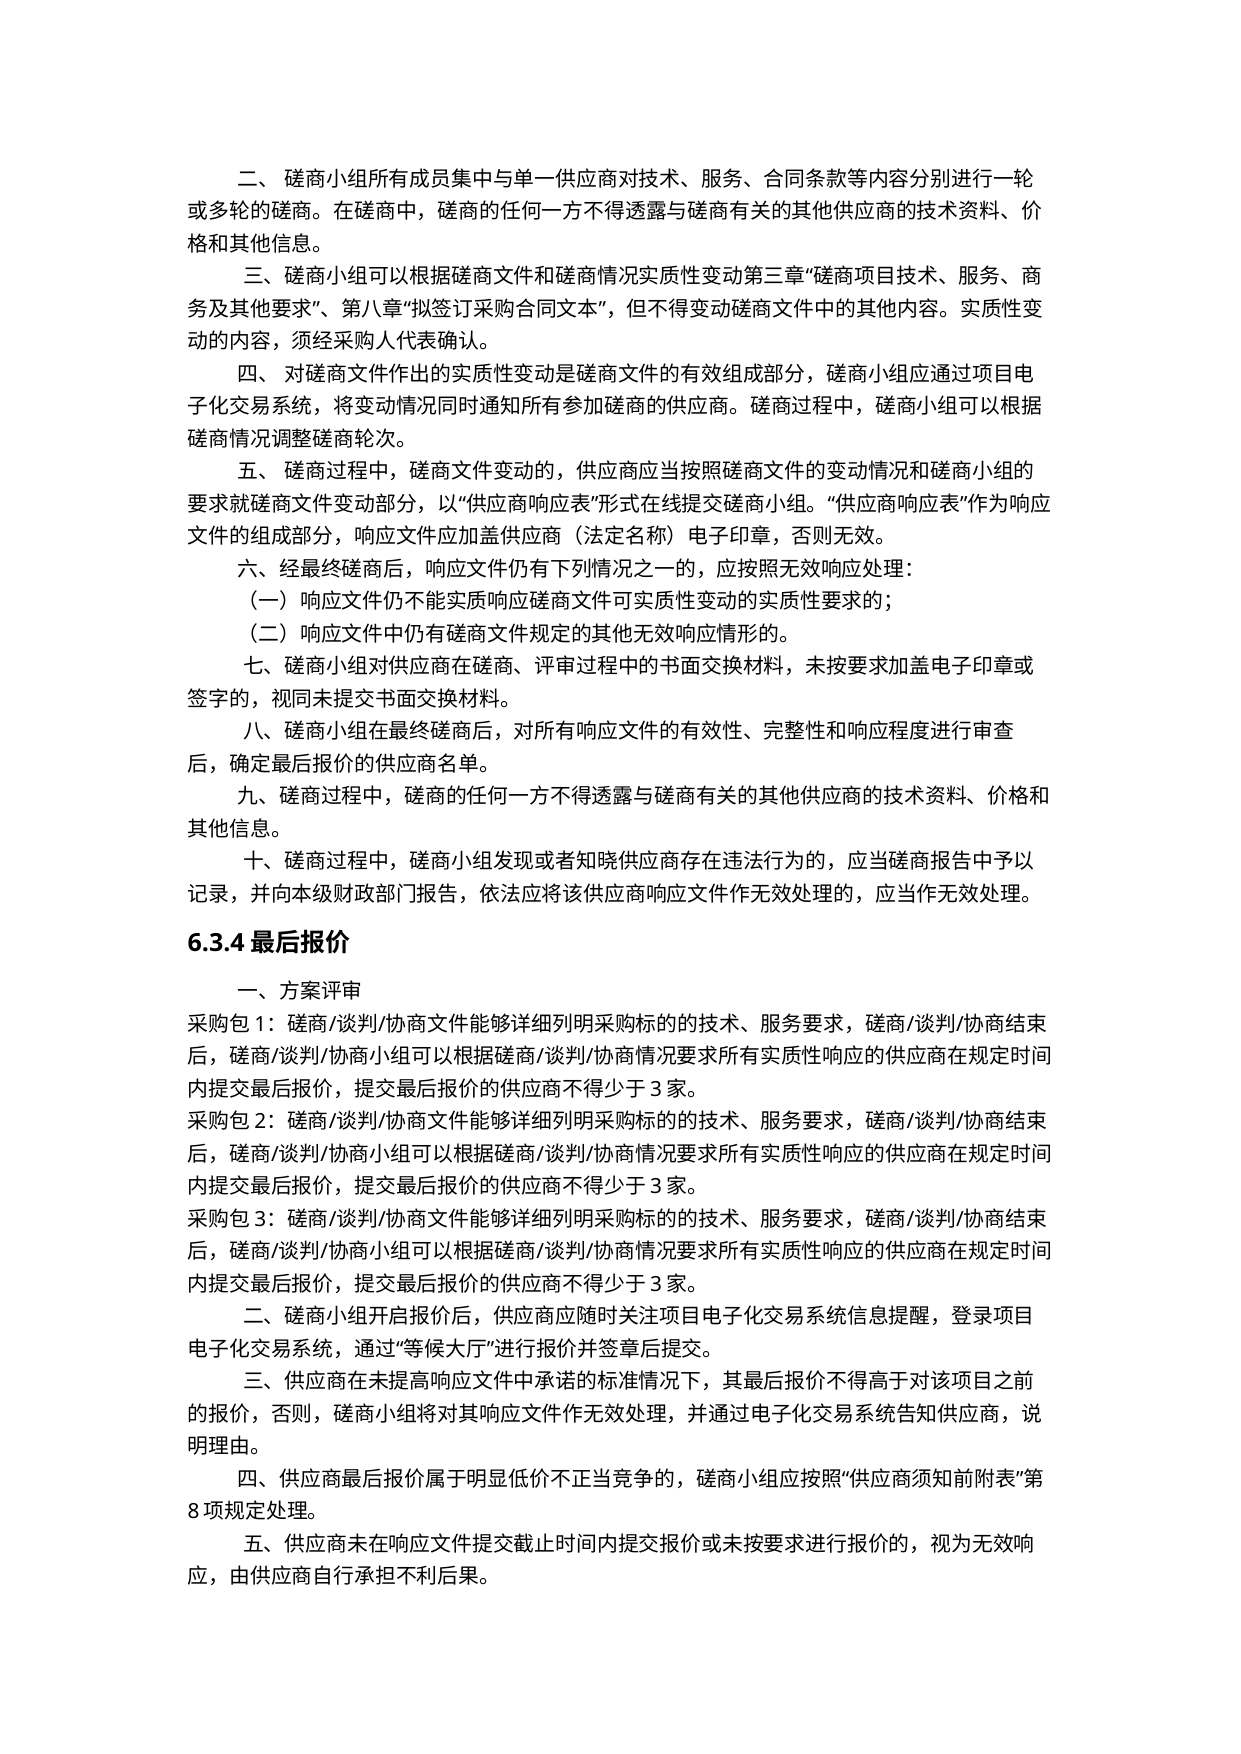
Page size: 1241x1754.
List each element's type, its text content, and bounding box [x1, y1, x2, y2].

text 采购包2：磋商/谈判/协商文件能够详细列明采购标的的技术、服务要求，磋商/谈判/协商结束后，磋商/谈判/协商小组可以根据磋商/谈判/协商情况要求所有实质性响应的供应商在规定时间内提交最后报价，提交最后报价的供应商不得少于3家。 [187, 1104, 1053, 1202]
text 四、 对磋商文件作出的实质性变动是磋商文件的有效组成部分，磋商小组应通过项目电子化交易系统，将变动情况同时通知所有参加磋商的供应商。磋商过程中，磋商小组可以根据磋商情况调整磋商轮次。 [187, 357, 1053, 454]
text 八、磋商小组在最终磋商后，对所有响应文件的有效性、完整性和响应程度进行审查后，确定最后报价的供应商名单。 [187, 714, 1053, 779]
text 三、磋商小组可以根据磋商文件和磋商情况实质性变动第三章“磋商项目技术、服务、商务及其他要求”、第八章“拟签订采购合同文本”，但不得变动磋商文件中的其他内容。实质性变动的内容，须经采购人代表确认。 [187, 259, 1053, 357]
text 二、 磋商小组所有成员集中与单一供应商对技术、服务、合同条款等内容分别进行一轮或多轮的磋商。在磋商中，磋商的任何一方不得透露与磋商有关的其他供应商的技术资料、价格和其他信息。 [187, 162, 1053, 259]
text 一、方案评审 [187, 974, 1053, 1007]
text （一）响应文件仍不能实质响应磋商文件可实质性变动的实质性要求的； [187, 584, 1053, 617]
text 九、磋商过程中，磋商的任何一方不得透露与磋商有关的其他供应商的技术资料、价格和其他信息。 [187, 779, 1053, 844]
text 七、磋商小组对供应商在磋商、评审过程中的书面交换材料，未按要求加盖电子印章或签字的，视同未提交书面交换材料。 [187, 649, 1053, 714]
text 采购包3：磋商/谈判/协商文件能够详细列明采购标的的技术、服务要求，磋商/谈判/协商结束后，磋商/谈判/协商小组可以根据磋商/谈判/协商情况要求所有实质性响应的供应商在规定时间内提交最后报价，提交最后报价的供应商不得少于3家。 [187, 1202, 1053, 1299]
text 三、供应商在未提高响应文件中承诺的标准情况下，其最后报价不得高于对该项目之前的报价，否则，磋商小组将对其响应文件作无效处理，并通过电子化交易系统告知供应商，说明理由。 [187, 1364, 1053, 1462]
text 六、经最终磋商后，响应文件仍有下列情况之一的，应按照无效响应处理： [187, 552, 1053, 584]
text 四、供应商最后报价属于明显低价不正当竞争的，磋商小组应按照“供应商须知前附表”第8项规定处理。 [187, 1462, 1053, 1527]
text 五、供应商未在响应文件提交截止时间内提交报价或未按要求进行报价的，视为无效响应，由供应商自行承担不利后果。 [187, 1527, 1053, 1592]
text 6.3.4最后报价 [187, 909, 1053, 974]
text （二）响应文件中仍有磋商文件规定的其他无效响应情形的。 [187, 617, 1053, 649]
text 采购包1：磋商/谈判/协商文件能够详细列明采购标的的技术、服务要求，磋商/谈判/协商结束后，磋商/谈判/协商小组可以根据磋商/谈判/协商情况要求所有实质性响应的供应商在规定时间内提交最后报价，提交最后报价的供应商不得少于3家。 [187, 1007, 1053, 1104]
text 五、 磋商过程中，磋商文件变动的，供应商应当按照磋商文件的变动情况和磋商小组的要求就磋商文件变动部分，以“供应商响应表”形式在线提交磋商小组。“供应商响应表”作为响应文件的组成部分，响应文件应加盖供应商（法定名称）电子印章，否则无效。 [187, 454, 1053, 552]
text 十、磋商过程中，磋商小组发现或者知晓供应商存在违法行为的，应当磋商报告中予以记录，并向本级财政部门报告，依法应将该供应商响应文件作无效处理的，应当作无效处理。 [187, 844, 1053, 909]
text 二、磋商小组开启报价后，供应商应随时关注项目电子化交易系统信息提醒，登录项目电子化交易系统，通过“等候大厅”进行报价并签章后提交。 [187, 1299, 1053, 1364]
